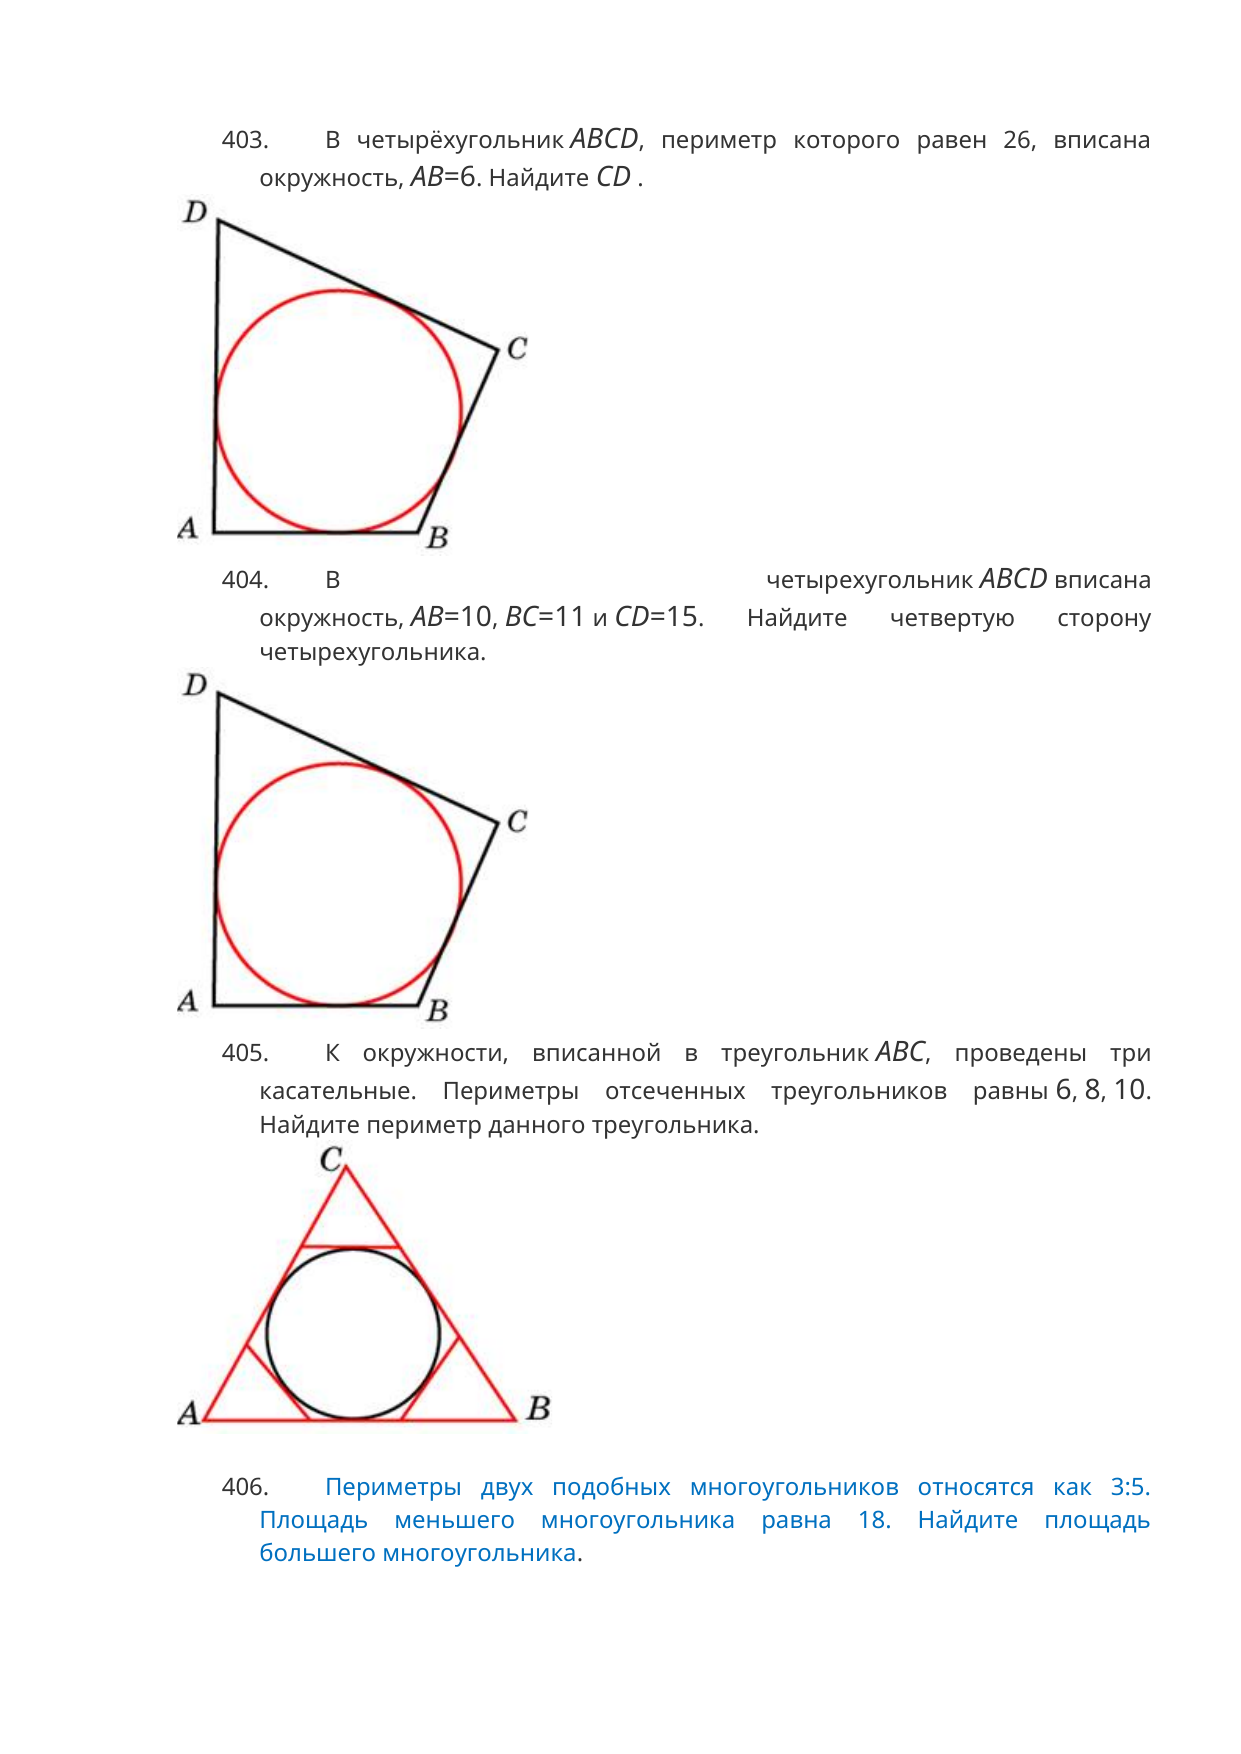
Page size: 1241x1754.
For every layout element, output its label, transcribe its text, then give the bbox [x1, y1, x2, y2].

list Периметры двух подобных многоугольников относятся как 3:5. Площадь меньшего многоугольника равна 18. Найдите площадь большего многоугольника. [222, 1470, 1152, 1568]
picture [177, 194, 529, 556]
list В четырехугольник ABCD вписана окружность, AB=10, BC=11 и CD=15. Найдите четвертую сторону четырехугольника. [222, 558, 1152, 667]
picture [177, 667, 529, 1029]
list К окружности, вписанной в треугольник ABC, проведены три касательные. Периметры отсеченных треугольников равны 6, 8, 10. Найдите периметр данного треугольника. [222, 1031, 1152, 1140]
picture [177, 1140, 553, 1434]
list В четырёхугольник ABCD, периметр которого равен 26, вписана окружность, AB=6. Найдите CD . [222, 118, 1152, 195]
